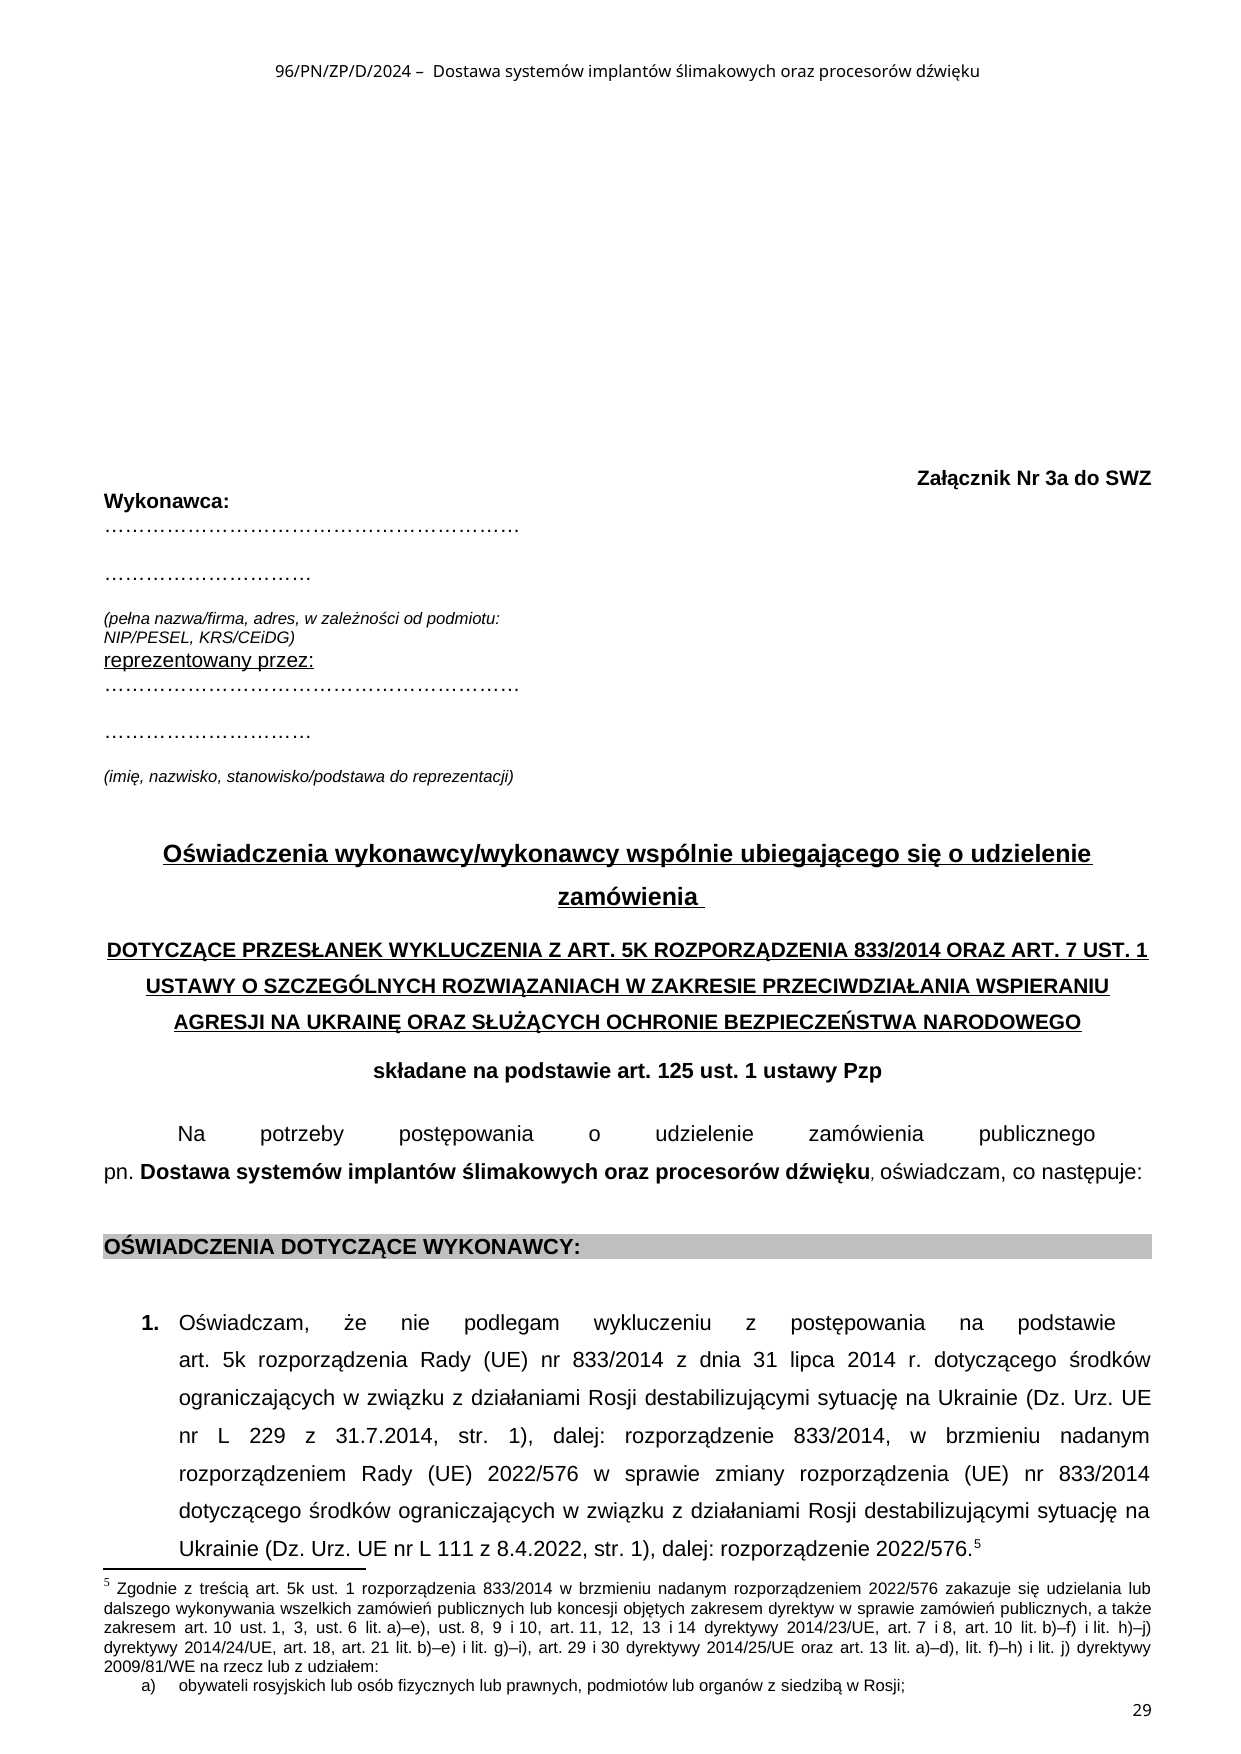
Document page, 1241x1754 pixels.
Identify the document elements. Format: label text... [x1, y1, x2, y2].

text ……………………………………………………………………………… [103, 513, 531, 585]
text (imię, nazwisko, stanowisko/podstawa do reprezentacji) [103, 767, 531, 786]
list Oświadczam, że nie podlegam wykluczeniu z postępowania na podstawie art. 5k rozporządzenia Rady (UE) nr 833/2014 z dnia 31 lipca 2014 r. dotyczącego środków ograniczających w związku z działaniami Rosji destabilizującymi sytuację na Ukrainie (Dz. Urz. UE nr L 229 z 31.7.2014, str. 1), dalej: rozporządzenie 833/2014, w brzmieniu nadanym rozporządzeniem Rady (UE) 2022/576 w sprawie zmiany rozporządzenia (UE) nr 833/2014 dotyczącego środków ograniczających w związku z działaniami Rosji destabilizującymi sytuację na Ukrainie (Dz. Urz. UE nr L 111 z 8.4.2022, str. 1), dalej: rozporządzenie 2022/576. [141, 1309, 1152, 1561]
text Wykonawca: [103, 489, 1152, 513]
text DOTYCZĄCE PRZESŁANEK WYKLUCZENIA Z ART. 5K ROZPORZĄDZENIA 833/2014 ORAZ ART. 7 UST. 1 USTAWY o szczególnych rozwiązaniach w zakresie przeciwdziałania wspieraniu agresji na Ukrainę oraz służących ochronie bezpieczeństwa narodowego [103, 938, 1152, 1034]
text Załącznik Nr 3a do SWZ [103, 465, 1152, 489]
text składane na podstawie art. 125 ust. 1 ustawy Pzp [103, 1058, 1152, 1083]
text Na potrzeby postępowania o udzielenie zamówienia publicznego pn. Dostawa systemów implantów ślimakowych oraz procesorów dźwięku, oświadczam, co następuje: [103, 1121, 1152, 1184]
text ……………………………………………………………………………… [103, 671, 531, 743]
text (pełna nazwa/firma, adres, w zależności od podmiotu: NIP/PESEL, KRS/CEiDG) [103, 609, 531, 647]
text Oświadczenia wykonawcy/wykonawcy wspólnie ubiegającego się o udzielenie zamówienia [103, 839, 1152, 911]
text reprezentowany przez: [103, 647, 1152, 671]
text OŚWIADCZENIA DOTYCZĄCE WYKONAWCY: [103, 1234, 1152, 1259]
